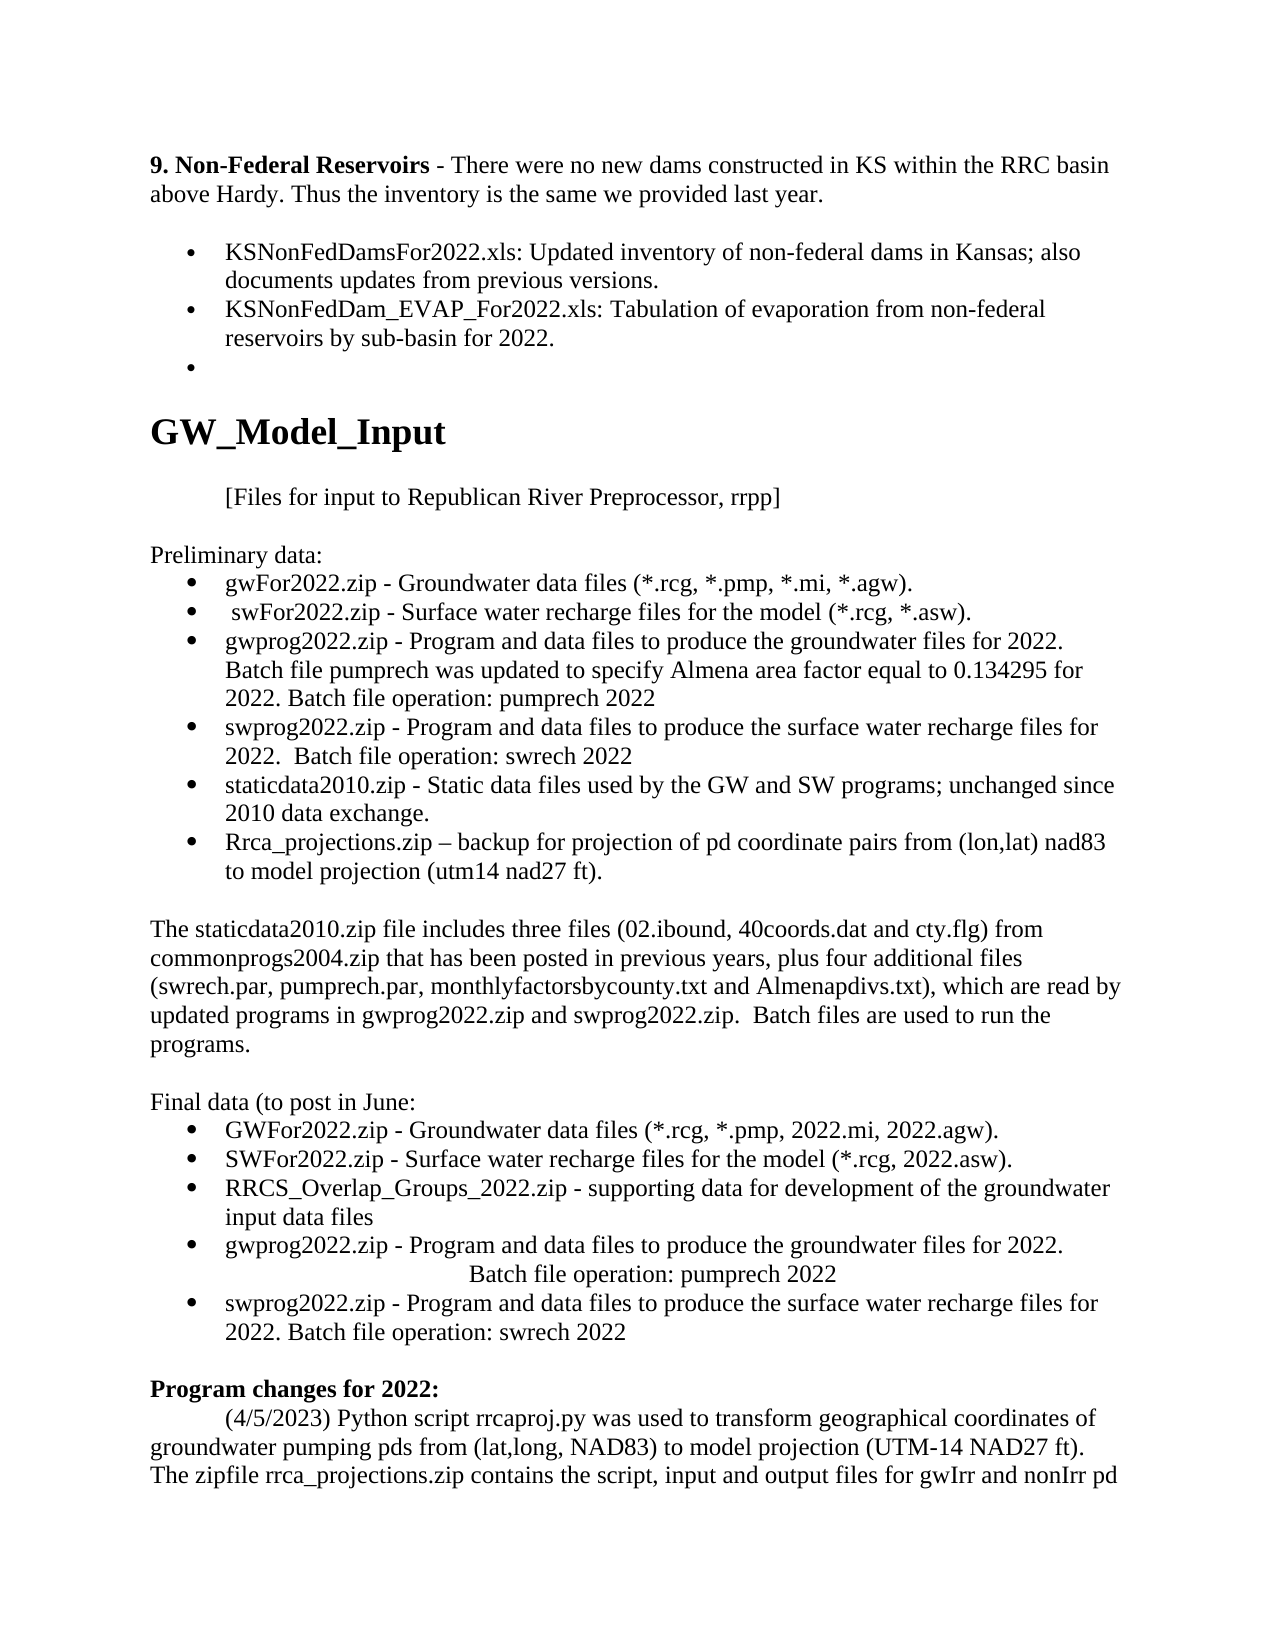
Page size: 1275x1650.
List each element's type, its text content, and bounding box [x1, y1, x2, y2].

list KSNonFedDam_EVAP_For2022.xls: Tabulation of evaporation from non-federal reservoirs by sub-basin for 2022. [187, 294, 1125, 352]
list swprog2022.zip - Program and data files to produce the surface water recharge files for 2022. Batch file operation: swrech 2022 [187, 1288, 1125, 1346]
list staticdata2010.zip - Static data files used by the GW and SW programs; unchanged since 2010 data exchange. [187, 770, 1125, 827]
text The staticdata2010.zip file includes three files (02.ibound, 40coords.dat and cty.flg) from commonprogs2004.zip that has been posted in previous years, plus four additional files (swrech.par, pumprech.par, monthlyfactorsbycounty.txt and Almenapdivs.txt), which are read by updated programs in gwprog2022.zip and swprog2022.zip. Batch files are used to run the programs. [150, 914, 1125, 1058]
text Final data (to post in June: [150, 1087, 1125, 1116]
list SWFor2022.zip - Surface water recharge files for the model (*.rcg, 2022.asw). [187, 1144, 1125, 1173]
subtitle GW_Model_Input [150, 409, 1125, 453]
list Rrca_projections.zip – backup for projection of pd coordinate pairs from (lon,lat) nad83 to model projection (utm14 nad27 ft). [187, 827, 1125, 885]
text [150, 1403, 1125, 1489]
text Batch file operation: pumprech 2022 [450, 1259, 1125, 1288]
list RRCS_Overlap_Groups_2022.zip - supporting data for development of the groundwater input data files [187, 1173, 1125, 1231]
list gwprog2022.zip - Program and data files to produce the groundwater files for 2022. [187, 1231, 1125, 1259]
list gwFor2022.zip - Groundwater data files (*.rcg, *.pmp, *.mi, *.agw). [187, 568, 1125, 597]
text [Files for input to Republican River Preprocessor, rrpp] [150, 482, 1125, 511]
text Preliminary data: [150, 540, 1125, 568]
list GWFor2022.zip - Groundwater data files (*.rcg, *.pmp, 2022.mi, 2022.agw). [187, 1116, 1125, 1144]
text 9. Non-Federal Reservoirs - There were no new dams constructed in KS within the RRC basin above Hardy. Thus the inventory is the same we provided last year. [150, 150, 1125, 207]
list swFor2022.zip - Surface water recharge files for the model (*.rcg, *.asw). [187, 597, 1125, 626]
list KSNonFedDamsFor2022.xls: Updated inventory of non-federal dams in Kansas; also documents updates from previous versions. [187, 237, 1125, 294]
list swprog2022.zip - Program and data files to produce the surface water recharge files for 2022. Batch file operation: swrech 2022 [187, 712, 1125, 770]
list gwprog2022.zip - Program and data files to produce the groundwater files for 2022. Batch file pumprech was updated to specify Almena area factor equal to 0.134295 for 2022. Batch file operation: pumprech 2022 [187, 626, 1125, 712]
text Program changes for 2022: [150, 1374, 1125, 1403]
